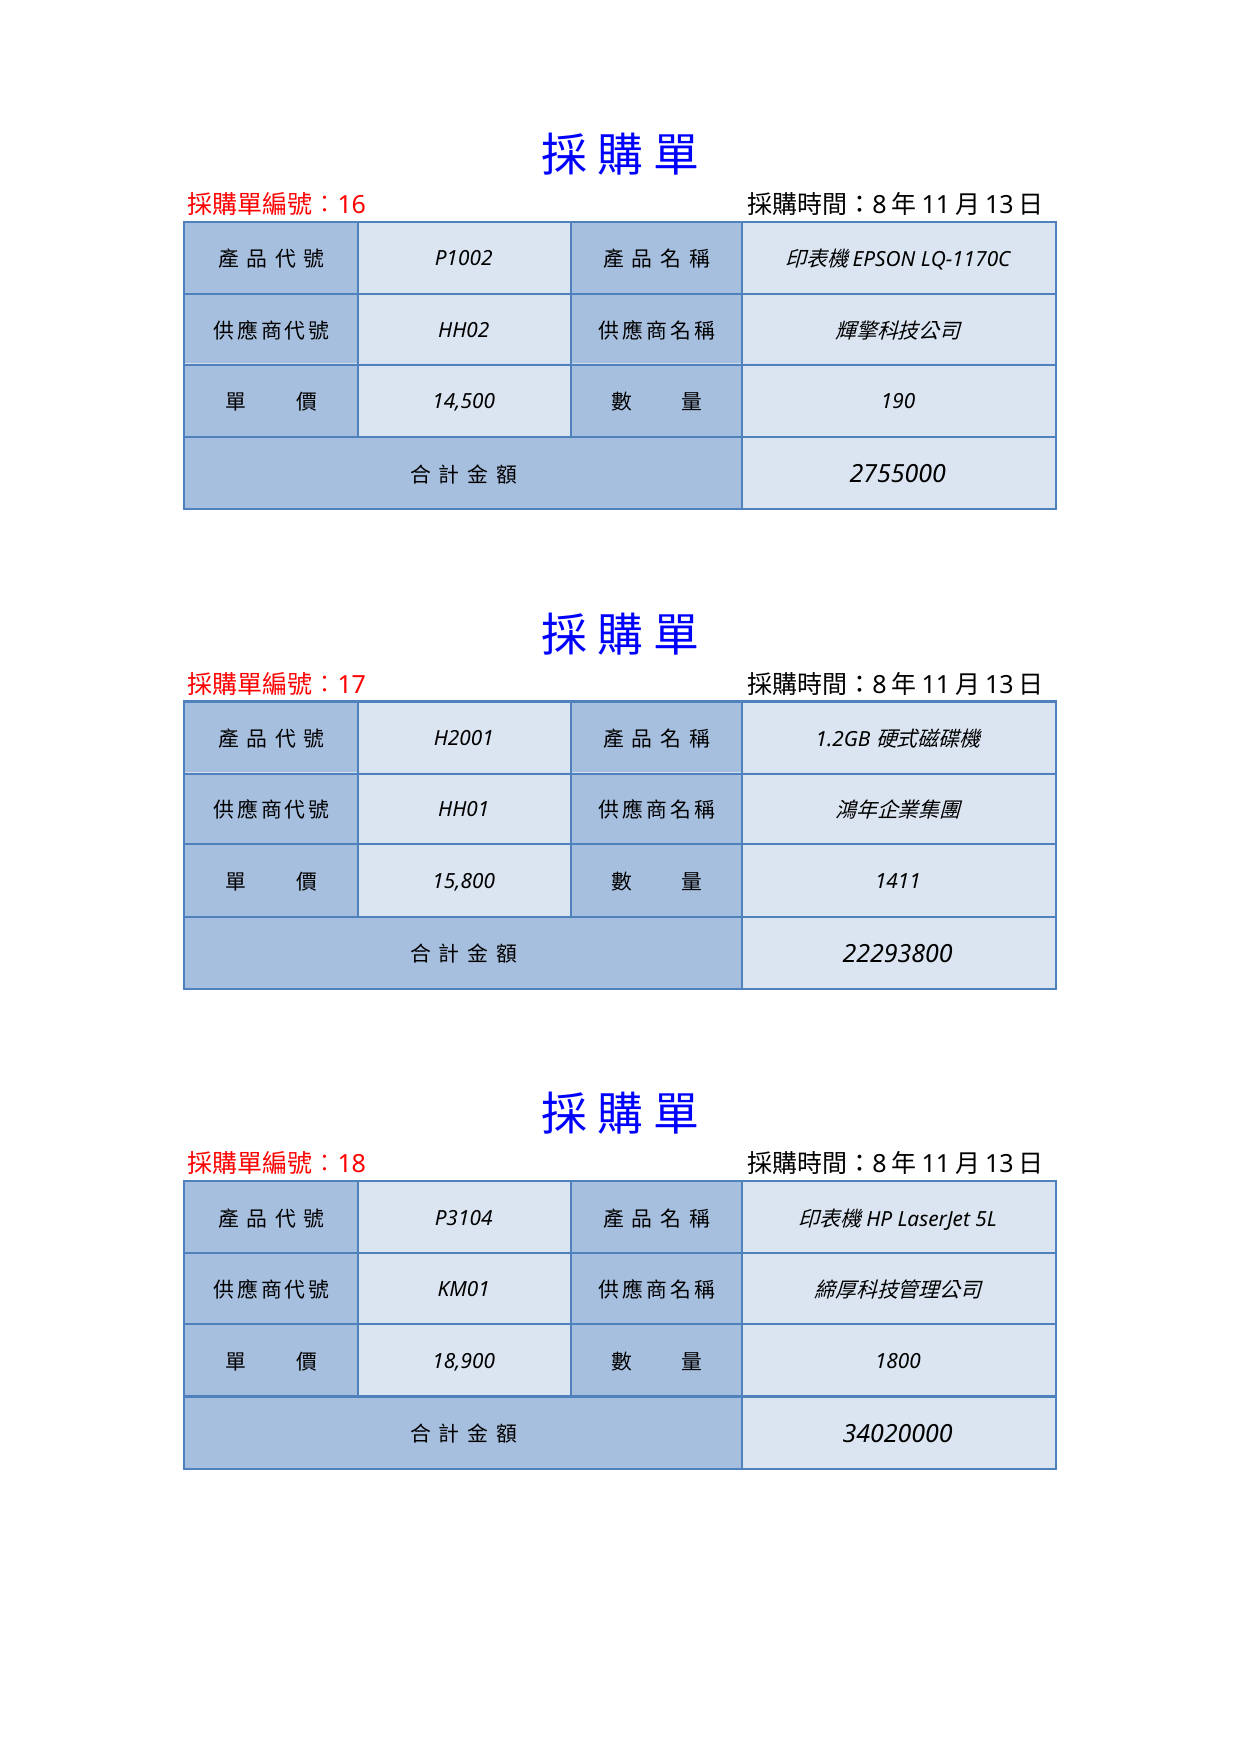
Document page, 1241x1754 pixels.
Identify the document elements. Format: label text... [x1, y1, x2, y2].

table_cell 數量 [572, 366, 741, 436]
table_cell 合計金額 [185, 918, 741, 988]
table_cell 數量 [572, 845, 741, 916]
table_header 產品代號 [185, 223, 357, 293]
table_cell 單價 [185, 1325, 357, 1395]
table_cell 34,020,000 [743, 1398, 1055, 1468]
table_header P1002 [359, 223, 570, 293]
table_cell KM01 [359, 1254, 570, 1323]
table_cell HH01 [359, 775, 570, 843]
table_cell 供應商名稱 [572, 295, 741, 363]
table_cell 供應商名稱 [572, 1254, 741, 1323]
table_header 產品名稱 [572, 223, 741, 293]
table_header 產品名稱 [572, 1182, 741, 1252]
text 採 購 單 [187, 118, 1053, 184]
text 採購單編號︰17 採購時間：109年11月6日 [187, 664, 1053, 700]
table_cell 15,800 [359, 845, 570, 916]
table_cell 供應商代號 [185, 1254, 357, 1323]
table_cell 供應商名稱 [572, 775, 741, 843]
table_cell 鴻年企業集團 [743, 775, 1055, 843]
table_cell 2,755,000 [743, 438, 1055, 508]
table_cell 22,293,800 [743, 918, 1055, 988]
table_cell 供應商代號 [185, 295, 357, 363]
table_cell 1800 [743, 1325, 1055, 1395]
table_cell 單價 [185, 366, 357, 436]
table_cell 合計金額 [185, 438, 741, 508]
table_cell 數量 [572, 1325, 741, 1395]
table_cell 18,900 [359, 1325, 570, 1395]
table_header P3104 [359, 1182, 570, 1252]
table_cell 單價 [185, 845, 357, 916]
table_header 印表機 EPSON LQ-1170C [743, 223, 1055, 293]
table_cell 合計金額 [185, 1398, 741, 1468]
text 採 購 單 [187, 598, 1053, 664]
table_header 產品代號 [185, 1182, 357, 1252]
table_cell HH02 [359, 295, 570, 363]
table_cell 14,500 [359, 366, 570, 436]
table_header 產品代號 [185, 703, 357, 772]
table_header H2001 [359, 703, 570, 772]
table_cell 締厚科技管理公司 [743, 1254, 1055, 1323]
text 採購單編號︰16 採購時間：109年11月6日 [187, 184, 1053, 221]
table_cell 190 [743, 366, 1055, 436]
table_cell 輝擎科技公司 [743, 295, 1055, 363]
text 採 購 單 [187, 1077, 1053, 1144]
table_header 1.2GB 硬式磁碟機 [743, 703, 1055, 772]
text 採購單編號︰18 採購時間：109年11月6日 [187, 1144, 1053, 1180]
table_cell 供應商代號 [185, 775, 357, 843]
table_header 印表機 HP LaserJet 5L [743, 1182, 1055, 1252]
table_header 產品名稱 [572, 703, 741, 772]
table_cell 1411 [743, 845, 1055, 916]
